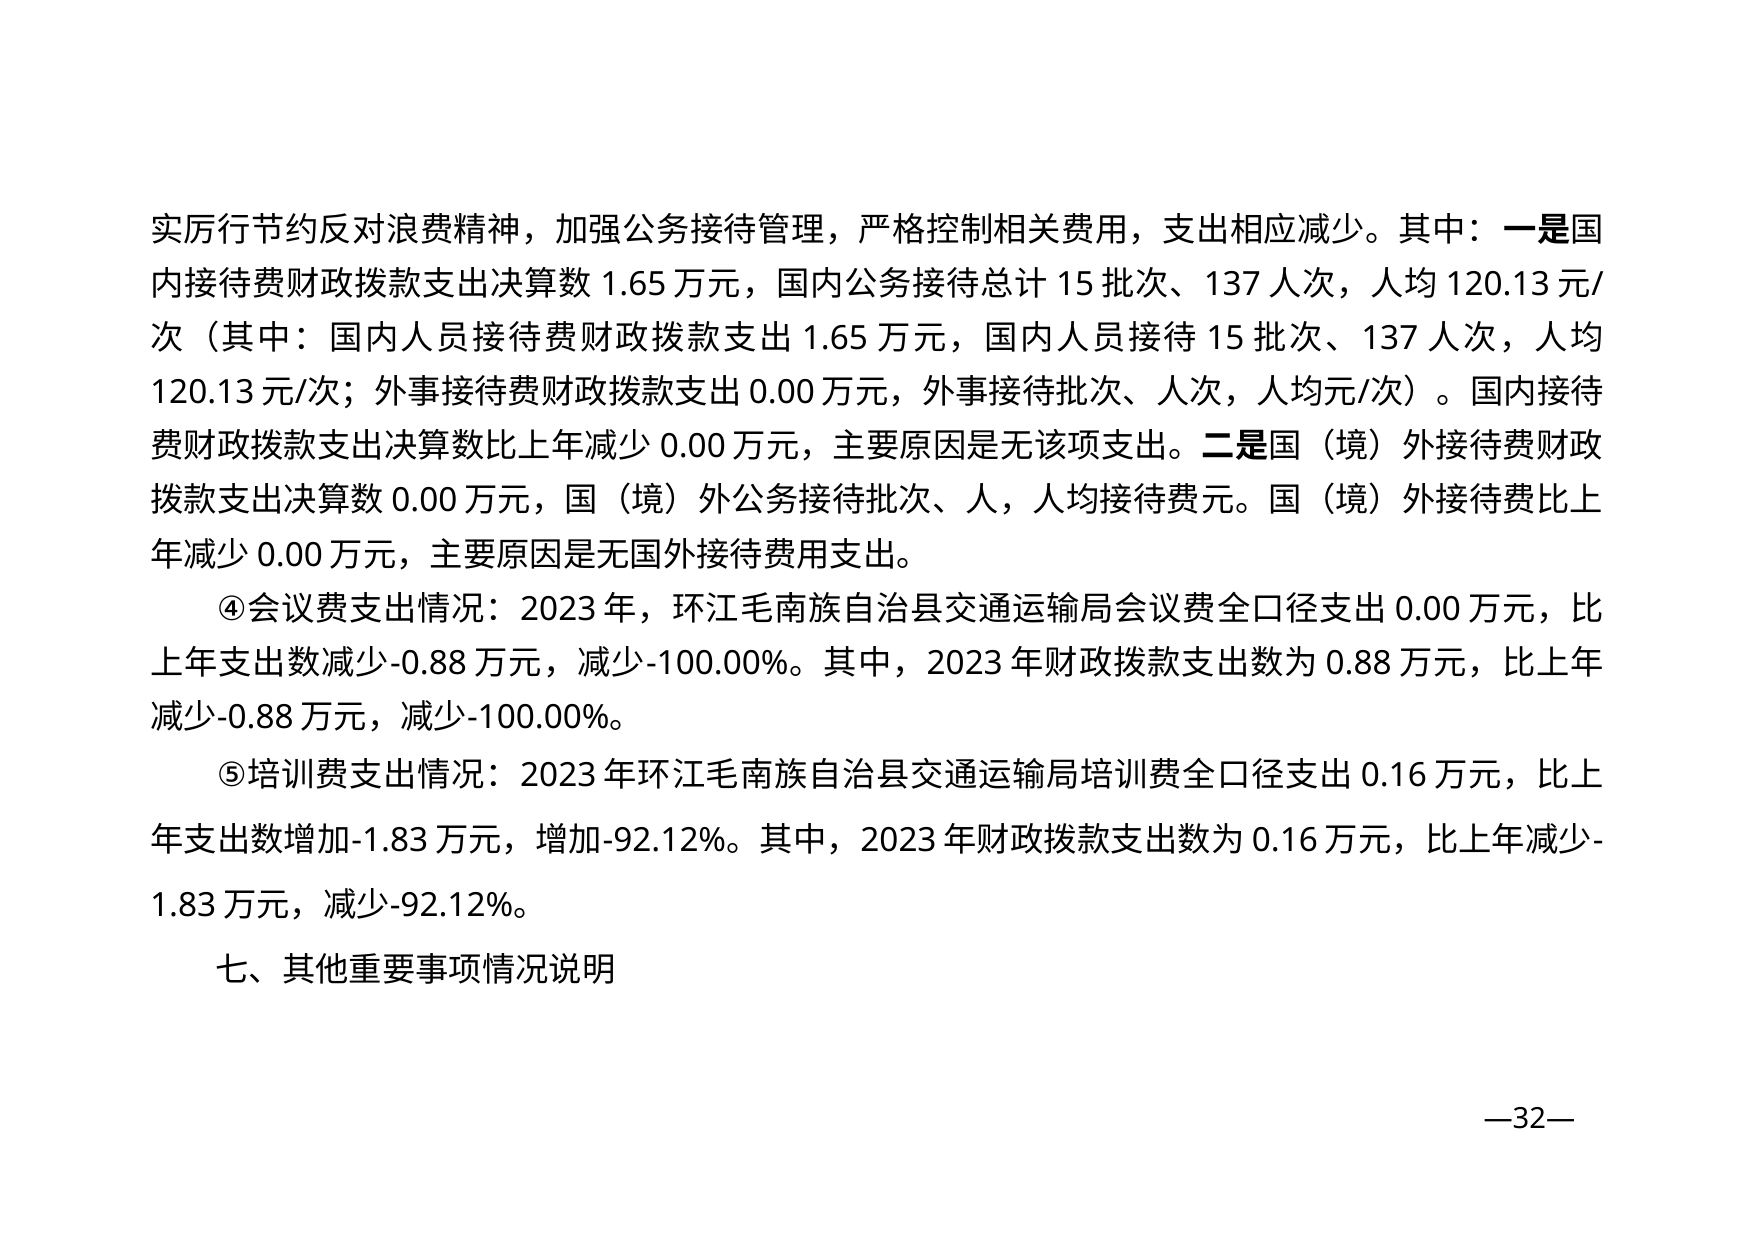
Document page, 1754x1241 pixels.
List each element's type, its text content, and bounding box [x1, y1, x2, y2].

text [150, 198, 1604, 577]
text ④会议费支出情况：2023年，环江毛南族自治县交通运输局会议费全口径支出0.00万元，比上年支出数减少-0.88万元，减少-100.00%。其中，2023年财政拨款支出数为0.88万元，比上年减少-0.88万元，减少-100.00%。 [150, 577, 1604, 739]
text ⑤培训费支出情况：2023年环江毛南族自治县交通运输局培训费全口径支出0.16万元，比上年支出数增加-1.83万元，增加-92.12%。其中，2023年财政拨款支出数为0.16万元，比上年减少-1.83万元，减少-92.12%。 [150, 739, 1604, 934]
text 七、其他重要事项情况说明 [150, 934, 1604, 999]
